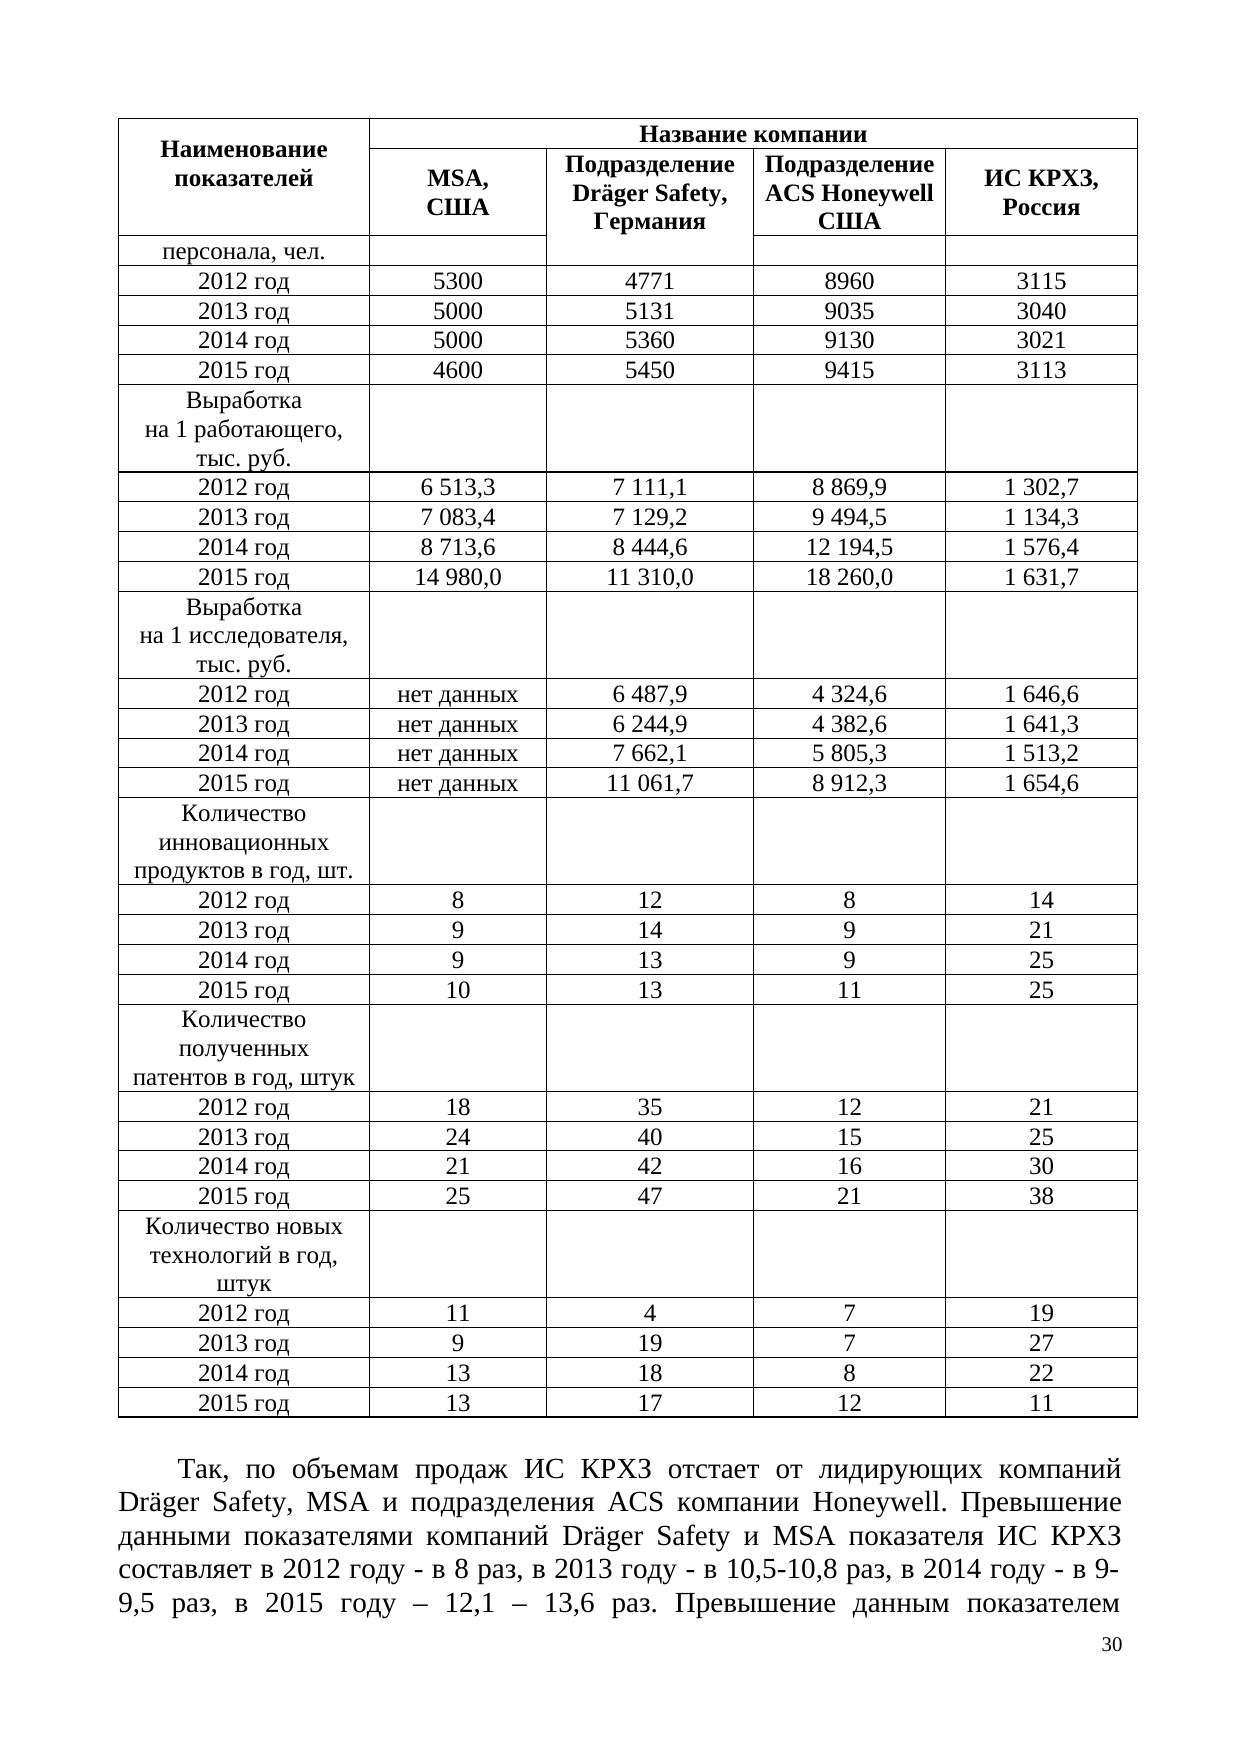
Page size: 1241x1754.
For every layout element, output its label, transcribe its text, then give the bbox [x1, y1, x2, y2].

table_cell 21 [754, 1181, 945, 1210]
table_cell 2014 год [119, 945, 369, 974]
table_cell 1 513,2 [946, 739, 1137, 767]
table_cell 7 111,1 [547, 473, 753, 501]
table_cell 19 [946, 1298, 1137, 1327]
table_cell [370, 385, 546, 471]
table_cell 2012 год [119, 473, 369, 501]
table_cell 9 [370, 1328, 546, 1357]
table_cell 9 494,5 [754, 502, 945, 531]
table_cell 35 [547, 1092, 753, 1121]
table_cell [946, 385, 1137, 471]
table_cell 7 [754, 1298, 945, 1327]
table_cell 1 631,7 [946, 562, 1137, 591]
table_cell 4 [547, 1298, 753, 1327]
table_cell [547, 798, 753, 884]
table_cell 19 [547, 1328, 753, 1357]
table_cell [370, 1005, 546, 1091]
table_cell 2013 год [119, 1122, 369, 1150]
table_cell 2015 год [119, 975, 369, 1003]
table_cell 2013 год [119, 296, 369, 324]
table_cell 8 713,6 [370, 532, 546, 561]
table_cell 24 [370, 1122, 546, 1150]
table_cell 5000 [370, 296, 546, 324]
table_cell 12 [754, 1388, 945, 1416]
table_cell 9 [754, 915, 945, 944]
table_cell 12 [547, 885, 753, 914]
table_cell [547, 592, 753, 678]
table_cell 4771 [547, 266, 753, 295]
table_cell [946, 1211, 1137, 1297]
table_cell [370, 592, 546, 678]
table_cell 11 [754, 975, 945, 1003]
table_cell 6 487,9 [547, 679, 753, 708]
table_cell [547, 1005, 753, 1091]
table_cell 2012 год [119, 885, 369, 914]
table_cell 2012 год [119, 1092, 369, 1121]
table_cell 1 646,6 [946, 679, 1137, 708]
table_cell Количество инновационных продуктов в год, шт. [119, 798, 369, 884]
table_cell 2013 год [119, 1328, 369, 1357]
table_cell [370, 798, 546, 884]
table_cell 2015 год [119, 768, 369, 797]
table_cell [370, 236, 546, 265]
table_cell 2013 год [119, 709, 369, 737]
table_cell 2014 год [119, 739, 369, 767]
table_cell 8 [754, 885, 945, 914]
table_cell 1 576,4 [946, 532, 1137, 561]
table_cell 14 [946, 885, 1137, 914]
table_cell 18 [547, 1358, 753, 1387]
table_cell 18 260,0 [754, 562, 945, 591]
table_cell 9 [754, 945, 945, 974]
table_cell 14 980,0 [370, 562, 546, 591]
table_cell 47 [547, 1181, 753, 1210]
table_cell 25 [946, 1122, 1137, 1150]
table_cell 9035 [754, 296, 945, 324]
table_cell 9130 [754, 326, 945, 354]
table_cell [754, 236, 945, 265]
table_cell 5360 [547, 326, 753, 354]
table_cell 2013 год [119, 502, 369, 531]
table_cell 6 513,3 [370, 473, 546, 501]
table_cell [946, 798, 1137, 884]
table_cell 4600 [370, 355, 546, 384]
table_cell 9415 [754, 355, 945, 384]
table_cell нет данных [370, 709, 546, 737]
table_cell 2013 год [119, 915, 369, 944]
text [118, 1451, 1122, 1619]
table_cell 1 134,3 [946, 502, 1137, 531]
table_cell 1 654,6 [946, 768, 1137, 797]
table_cell 5300 [370, 266, 546, 295]
table_cell Подразделение Dräger Safety, Германия [547, 149, 753, 235]
table_cell 7 129,2 [547, 502, 753, 531]
table_cell 27 [946, 1328, 1137, 1357]
table_cell 25 [370, 1181, 546, 1210]
table_cell 13 [370, 1358, 546, 1387]
table_cell Выработка на 1 исследователя, тыс. руб. [119, 592, 369, 678]
table_cell 8 869,9 [754, 473, 945, 501]
table_cell 3040 [946, 296, 1137, 324]
table_cell [946, 1005, 1137, 1091]
table_cell 25 [946, 975, 1137, 1003]
table_cell 2012 год [119, 1298, 369, 1327]
table_cell 42 [547, 1151, 753, 1180]
table_cell 13 [547, 975, 753, 1003]
table_cell 22 [946, 1358, 1137, 1387]
table_cell 8960 [754, 266, 945, 295]
table_cell 2014 год [119, 532, 369, 561]
table_cell 4 382,6 [754, 709, 945, 737]
table_cell 8 444,6 [547, 532, 753, 561]
table_cell 11 310,0 [547, 562, 753, 591]
table_cell 9 [370, 915, 546, 944]
table_cell 9 [370, 945, 546, 974]
table_cell 7 083,4 [370, 502, 546, 531]
table_cell Количество новых технологий в год, штук [119, 1211, 369, 1297]
table_cell [946, 236, 1137, 265]
table_cell 1 641,3 [946, 709, 1137, 737]
table_cell 4 324,6 [754, 679, 945, 708]
table_cell 8 [370, 885, 546, 914]
table_cell 11 [370, 1298, 546, 1327]
table_cell 18 [370, 1092, 546, 1121]
table_cell 7 [754, 1328, 945, 1357]
table_cell 2014 год [119, 1151, 369, 1180]
table_cell 2014 год [119, 326, 369, 354]
table_cell 1 302,7 [946, 473, 1137, 501]
table_cell 5450 [547, 355, 753, 384]
table_cell 21 [946, 1092, 1137, 1121]
table_cell [547, 235, 753, 265]
table_cell 2015 год [119, 355, 369, 384]
table_cell 13 [547, 945, 753, 974]
table_cell нет данных [370, 739, 546, 767]
table_cell 21 [370, 1151, 546, 1180]
table_cell 2012 год [119, 679, 369, 708]
table_cell 10 [370, 975, 546, 1003]
table_cell 5000 [370, 326, 546, 354]
table_cell Численность персонала, чел. [119, 236, 369, 265]
table_cell 3113 [946, 355, 1137, 384]
table_cell 13 [370, 1388, 546, 1416]
table_cell [946, 592, 1137, 678]
table_cell 12 194,5 [754, 532, 945, 561]
table_cell [754, 592, 945, 678]
table_cell 14 [547, 915, 753, 944]
table_cell Выработка на 1 работающего, тыс. руб. [119, 385, 369, 471]
table_cell 17 [547, 1388, 753, 1416]
table_header Название компании [370, 119, 1137, 148]
table_cell 5131 [547, 296, 753, 324]
table_cell 8 912,3 [754, 768, 945, 797]
table_cell ИС КРХЗ, Россия [946, 149, 1137, 235]
table_cell 2015 год [119, 562, 369, 591]
table_cell 16 [754, 1151, 945, 1180]
table_cell 11 061,7 [547, 768, 753, 797]
table_cell нет данных [370, 679, 546, 708]
table_cell 2015 год [119, 1388, 369, 1416]
table_cell [754, 1211, 945, 1297]
table_cell 3021 [946, 326, 1137, 354]
table_cell Количество полученных патентов в год, штук [119, 1005, 369, 1091]
table_cell [754, 1005, 945, 1091]
table_cell Подразделение ACS Honeywell США [754, 149, 945, 235]
table_cell MSA, США [370, 149, 546, 235]
table_cell [547, 1211, 753, 1297]
table_cell 40 [547, 1122, 753, 1150]
table_cell 2015 год [119, 1181, 369, 1210]
table_cell 15 [754, 1122, 945, 1150]
table_cell нет данных [370, 768, 546, 797]
table_cell 6 244,9 [547, 709, 753, 737]
table_cell 21 [946, 915, 1137, 944]
table_cell 3115 [946, 266, 1137, 295]
table_header Наименование показателей [119, 119, 369, 235]
table_cell [754, 798, 945, 884]
table_cell 7 662,1 [547, 739, 753, 767]
table_cell 2012 год [119, 266, 369, 295]
table_cell 5 805,3 [754, 739, 945, 767]
table_cell [754, 385, 945, 471]
table_cell 12 [754, 1092, 945, 1121]
table_cell [370, 1211, 546, 1297]
table_cell 30 [946, 1151, 1137, 1180]
table_cell 2014 год [119, 1358, 369, 1387]
table_cell [547, 385, 753, 471]
table_cell 38 [946, 1181, 1137, 1210]
table_cell 8 [754, 1358, 945, 1387]
table_cell 25 [946, 945, 1137, 974]
table_cell 11 [946, 1388, 1137, 1416]
